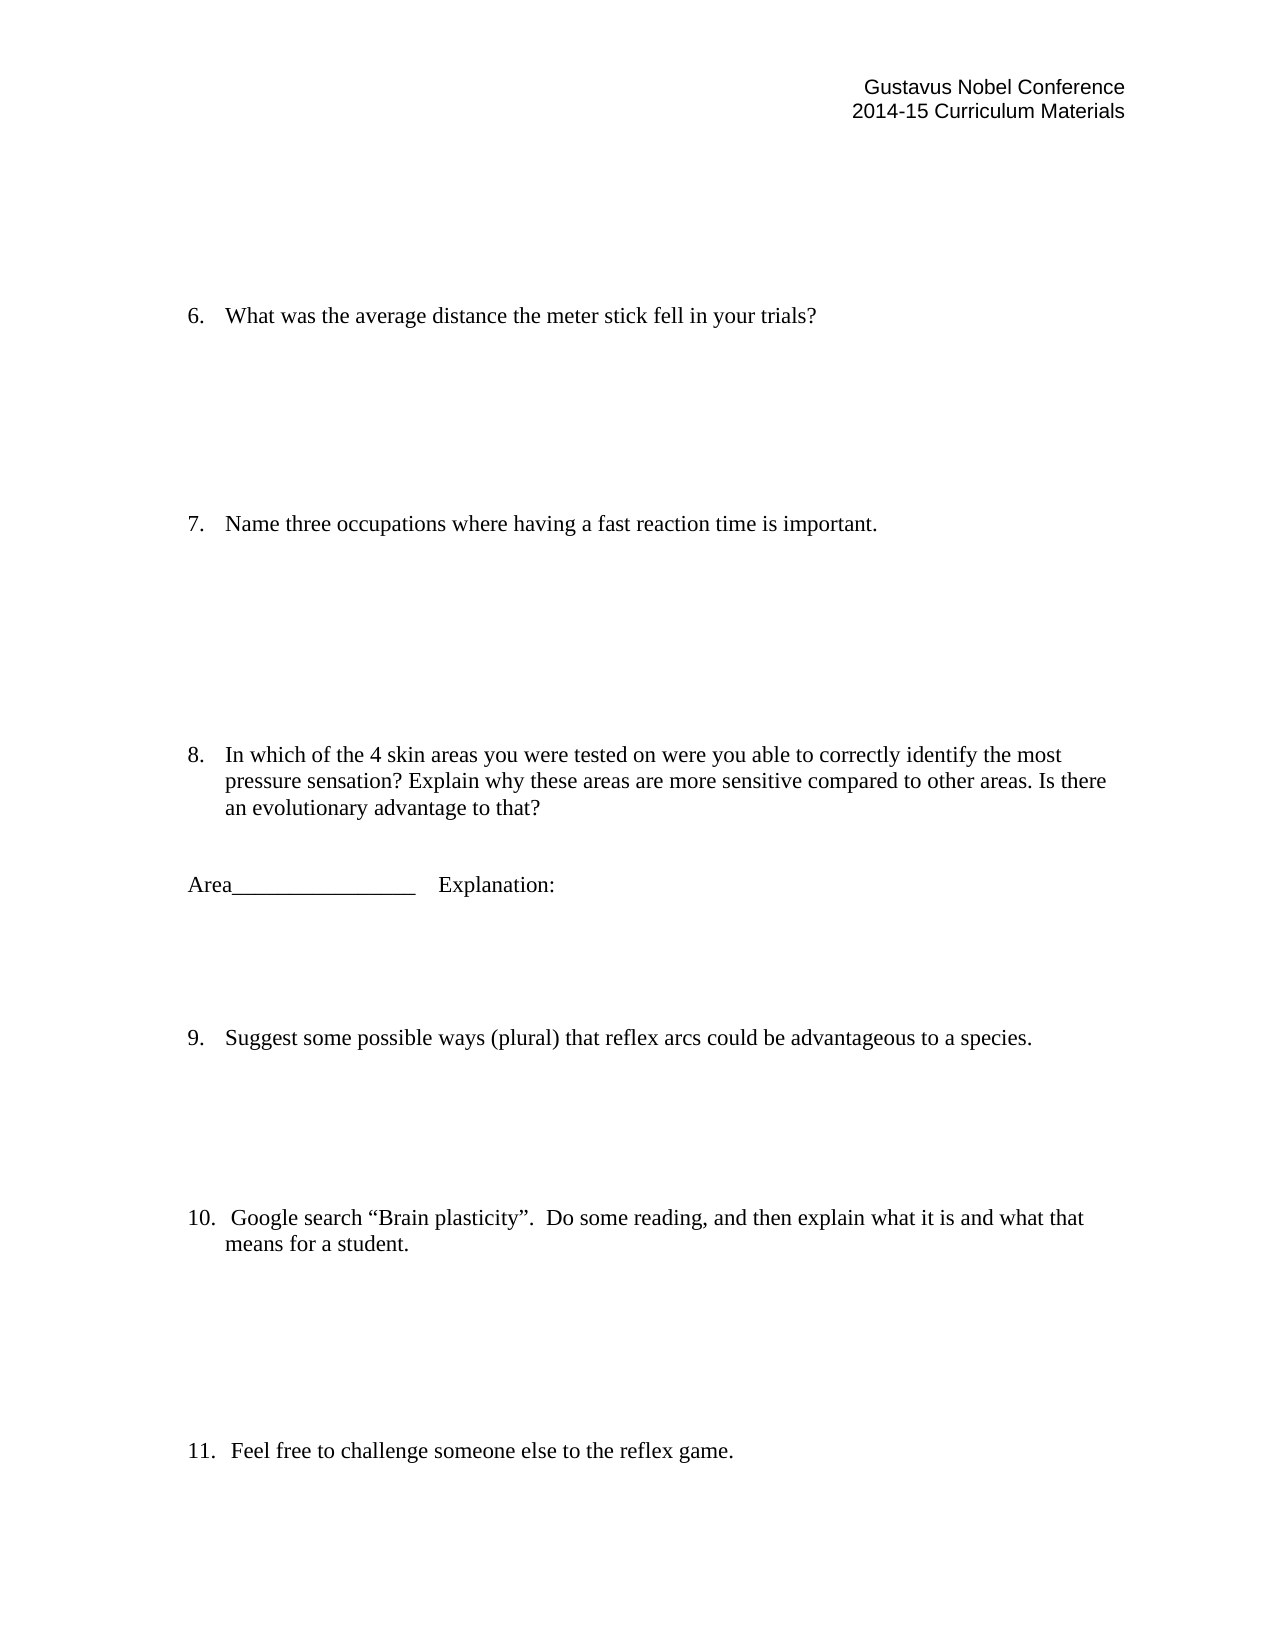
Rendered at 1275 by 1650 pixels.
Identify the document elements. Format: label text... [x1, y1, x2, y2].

list What was the average distance the meter stick fell in your trials? [187, 302, 1125, 328]
list Google search “Brain plasticity”. Do some reading, and then explain what it is and what that means for a student. [187, 1204, 1125, 1256]
list Suggest some possible ways (plural) that reflex arcs could be advantageous to a species. [187, 1024, 1125, 1051]
text Area________________ Explanation: [187, 871, 1125, 897]
list Name three occupations where having a fast reaction time is important. [187, 510, 1125, 537]
list In which of the 4 skin areas you were tested on were you able to correctly identify the most pressure sensation? Explain why these areas are more sensitive compared to other areas. Is there an evolutionary advantage to that? [187, 741, 1125, 820]
list Feel free to challenge someone else to the reflex game. [187, 1437, 1125, 1464]
